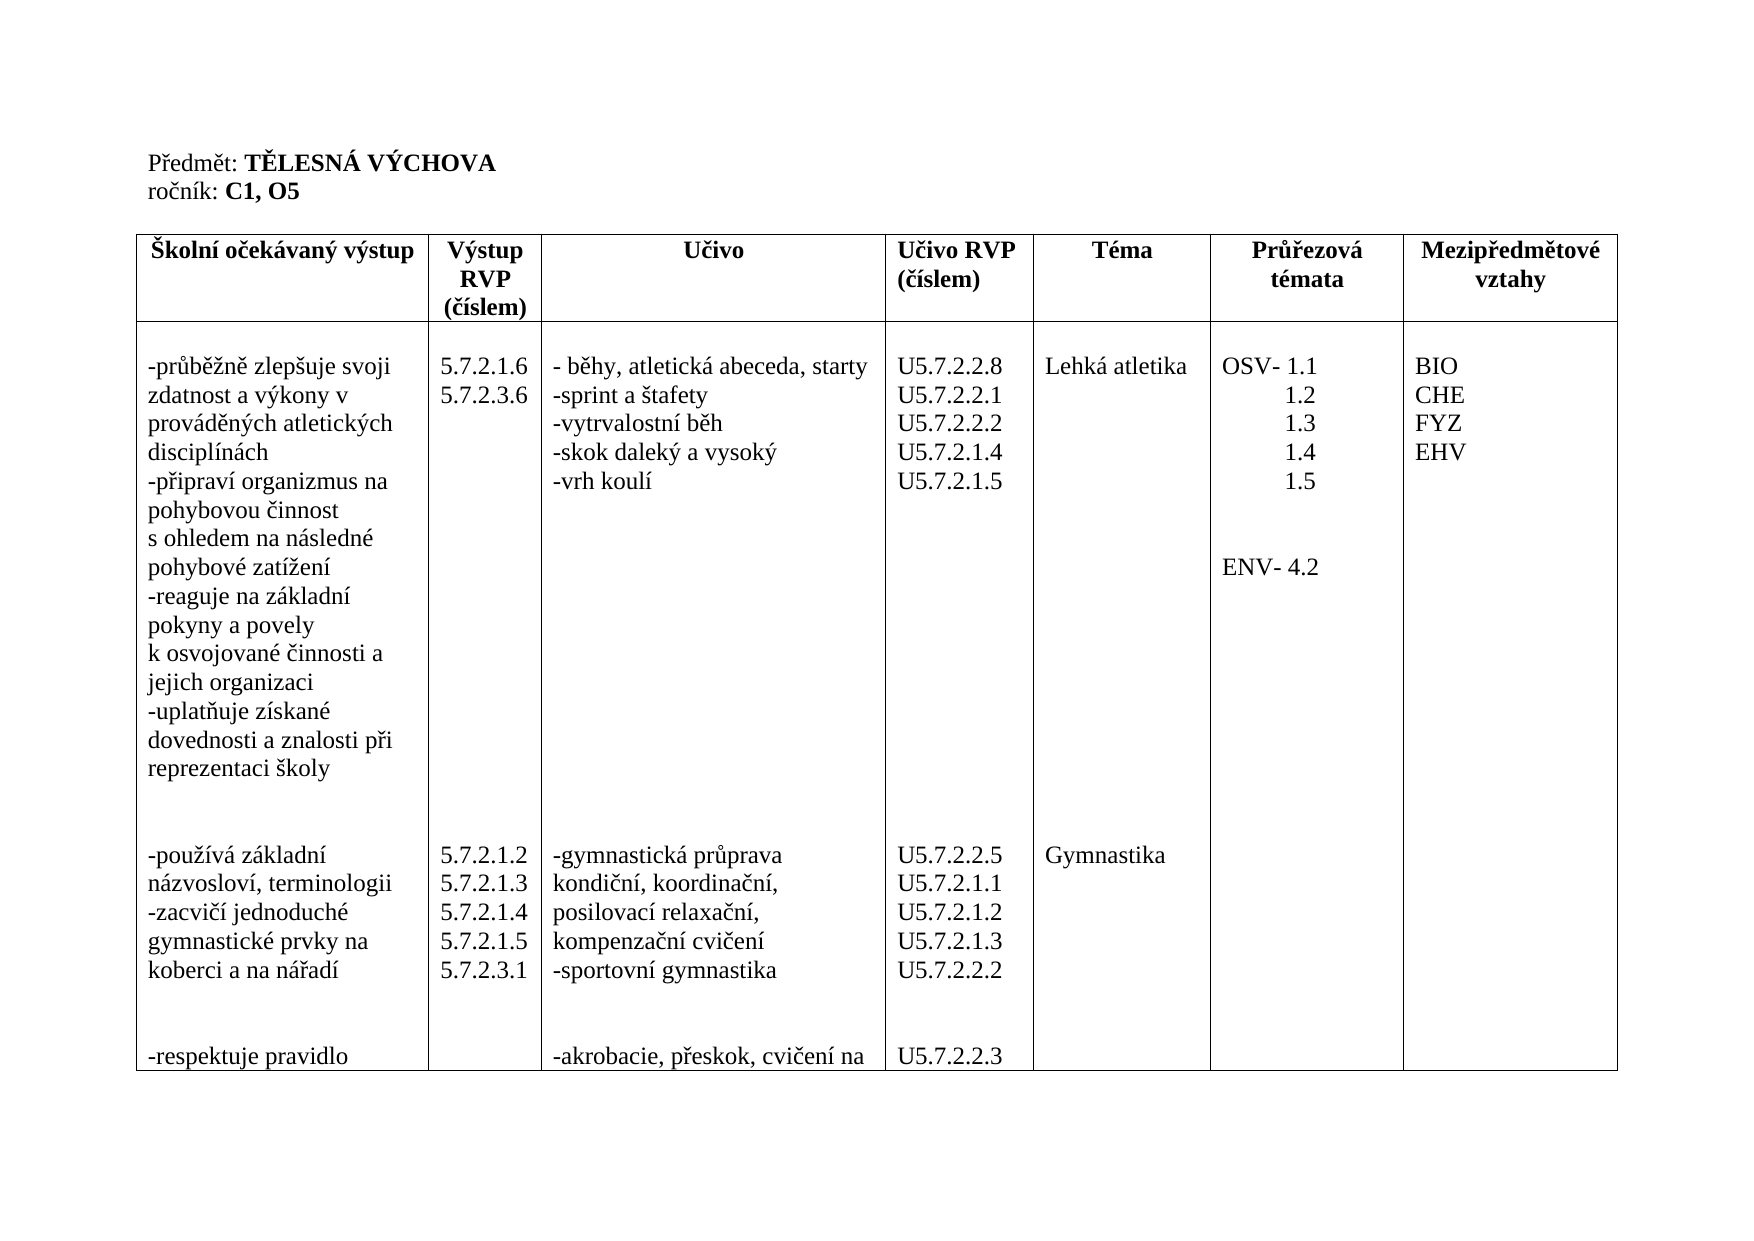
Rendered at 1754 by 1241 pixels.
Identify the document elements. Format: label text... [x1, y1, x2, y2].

table_header Mezipředmětové vztahy [1404, 235, 1617, 321]
text ročník: C1, O5 [148, 176, 1606, 205]
table_header Průřezová témata [1211, 235, 1403, 321]
table_header Učivo [542, 235, 885, 321]
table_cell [886, 322, 1033, 1070]
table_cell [1211, 322, 1403, 1070]
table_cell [542, 322, 885, 1070]
text Předmět: TĚLESNÁ VÝCHOVA [148, 148, 1606, 176]
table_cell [1034, 322, 1210, 1070]
table_cell BIO CHE FYZ EHV [1404, 322, 1617, 1070]
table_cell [137, 322, 428, 1070]
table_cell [429, 322, 541, 1070]
table_header Školní očekávaný výstup [137, 235, 428, 321]
table_header Výstup RVP (číslem) [429, 235, 541, 321]
table_header Učivo RVP (číslem) [886, 235, 1033, 321]
table_header Téma [1034, 235, 1210, 321]
